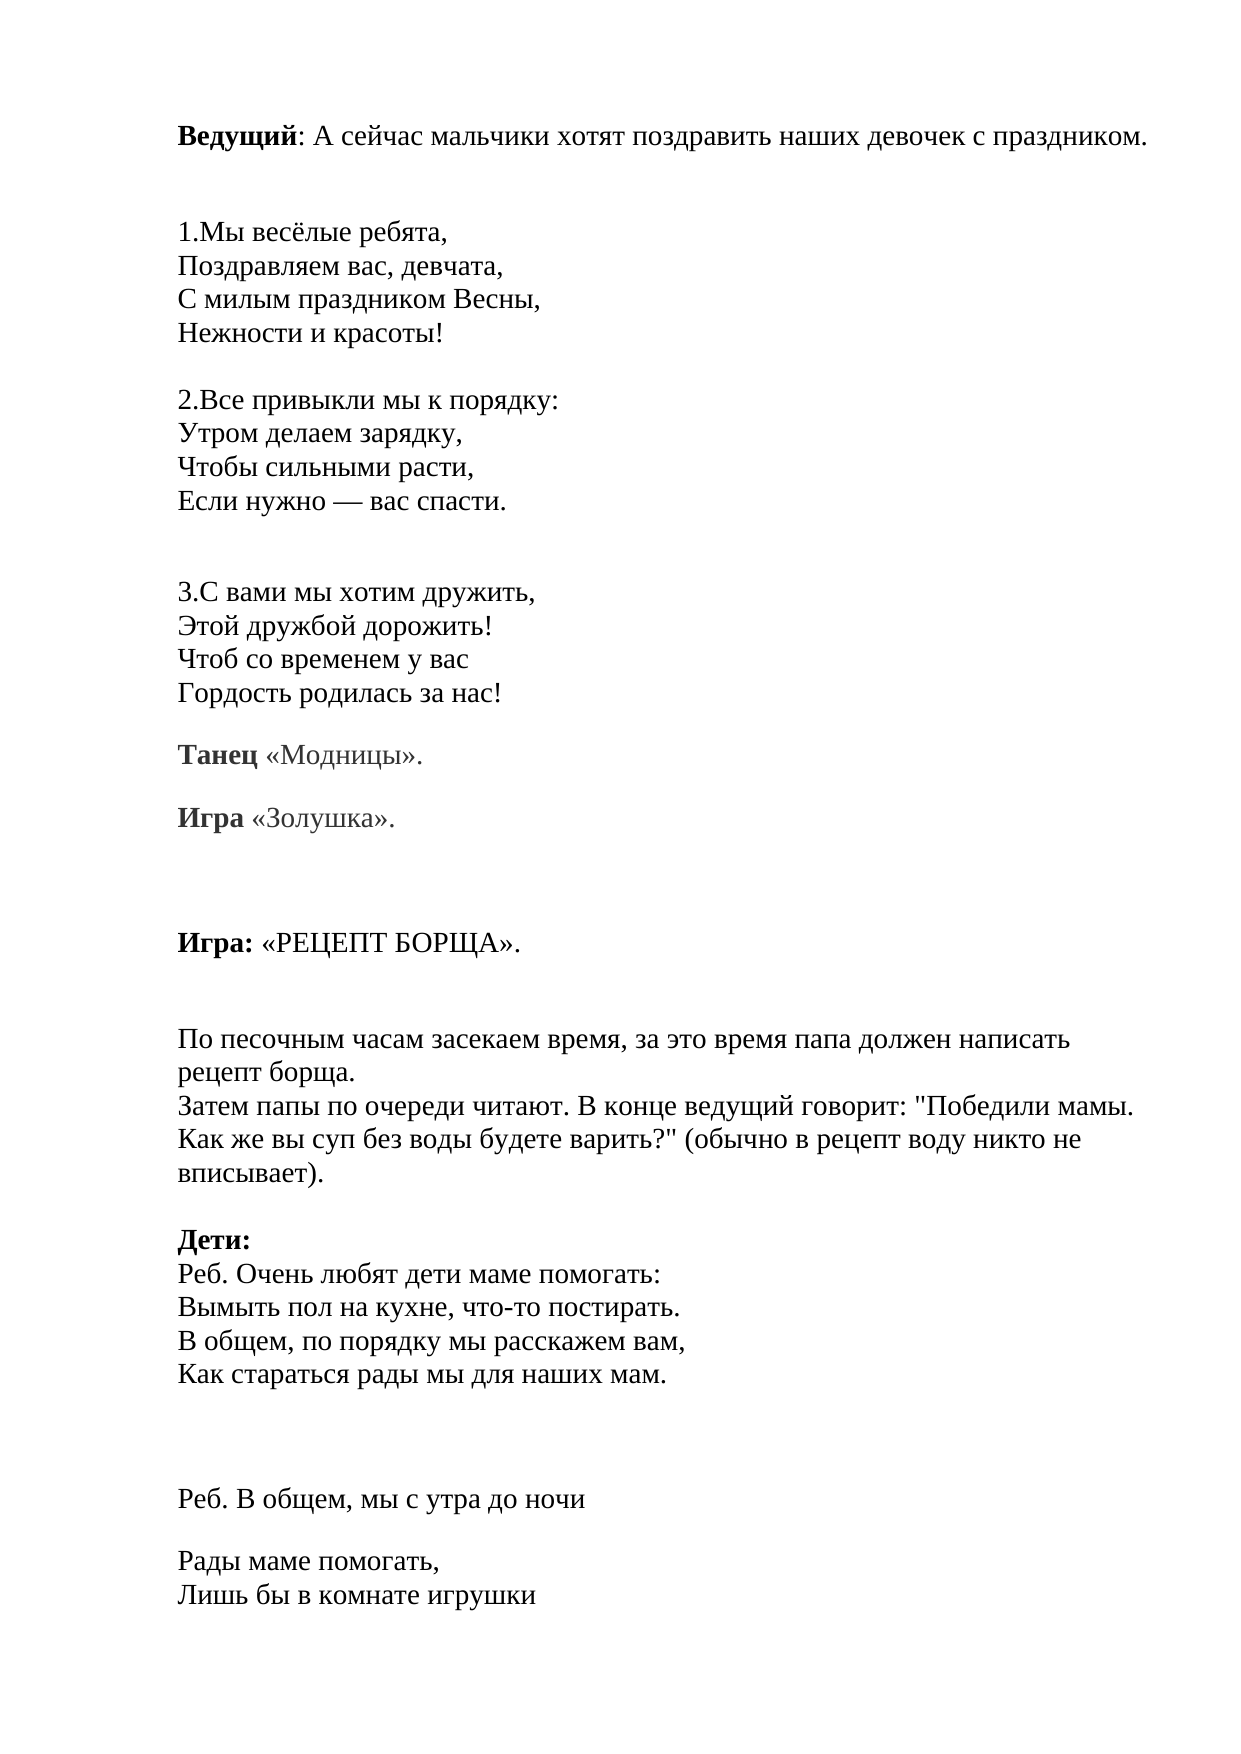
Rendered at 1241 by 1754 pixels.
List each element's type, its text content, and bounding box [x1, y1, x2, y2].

text 3.С вами мы хотим дружить, Этой дружбой дорожить! Чтоб со временем у вас Гордость родилась за нас! [177, 574, 1152, 708]
text По песочным часам засекаем время, за это время папа должен написать рецепт борща. Затем папы по очереди читают. В конце ведущий говорит: "Победили мамы. Как же вы суп без воды будете варить?" (обычно в рецепт воду никто не вписывает). Дети: Реб. Очень любят дети маме помогать: Вымыть пол на кухне, что-то постирать. В общем, по порядку мы расскажем вам, Как стараться рады мы для наших мам. [177, 987, 1152, 1390]
text Реб. В общем, мы с утра до ночи [177, 1481, 1152, 1514]
text Игра «Золушка». [177, 800, 1152, 834]
text 1.Мы весёлые ребята, Поздравляем вас, девчата, С милым праздником Весны, Нежности и красоты! 2.Все привыкли мы к порядку: Утром делаем зарядку, Чтобы сильными расти, Если нужно — вас спасти. [177, 181, 1152, 545]
text Рады маме помогать, Лишь бы в комнате игрушки [177, 1543, 1152, 1611]
text Ведущий: А сейчас мальчики хотят поздравить наших девочек с праздником. [177, 118, 1152, 152]
text Танец «Модницы». [177, 737, 1152, 771]
text Игра: «РЕЦЕПТ БОРЩА». [177, 925, 1152, 958]
